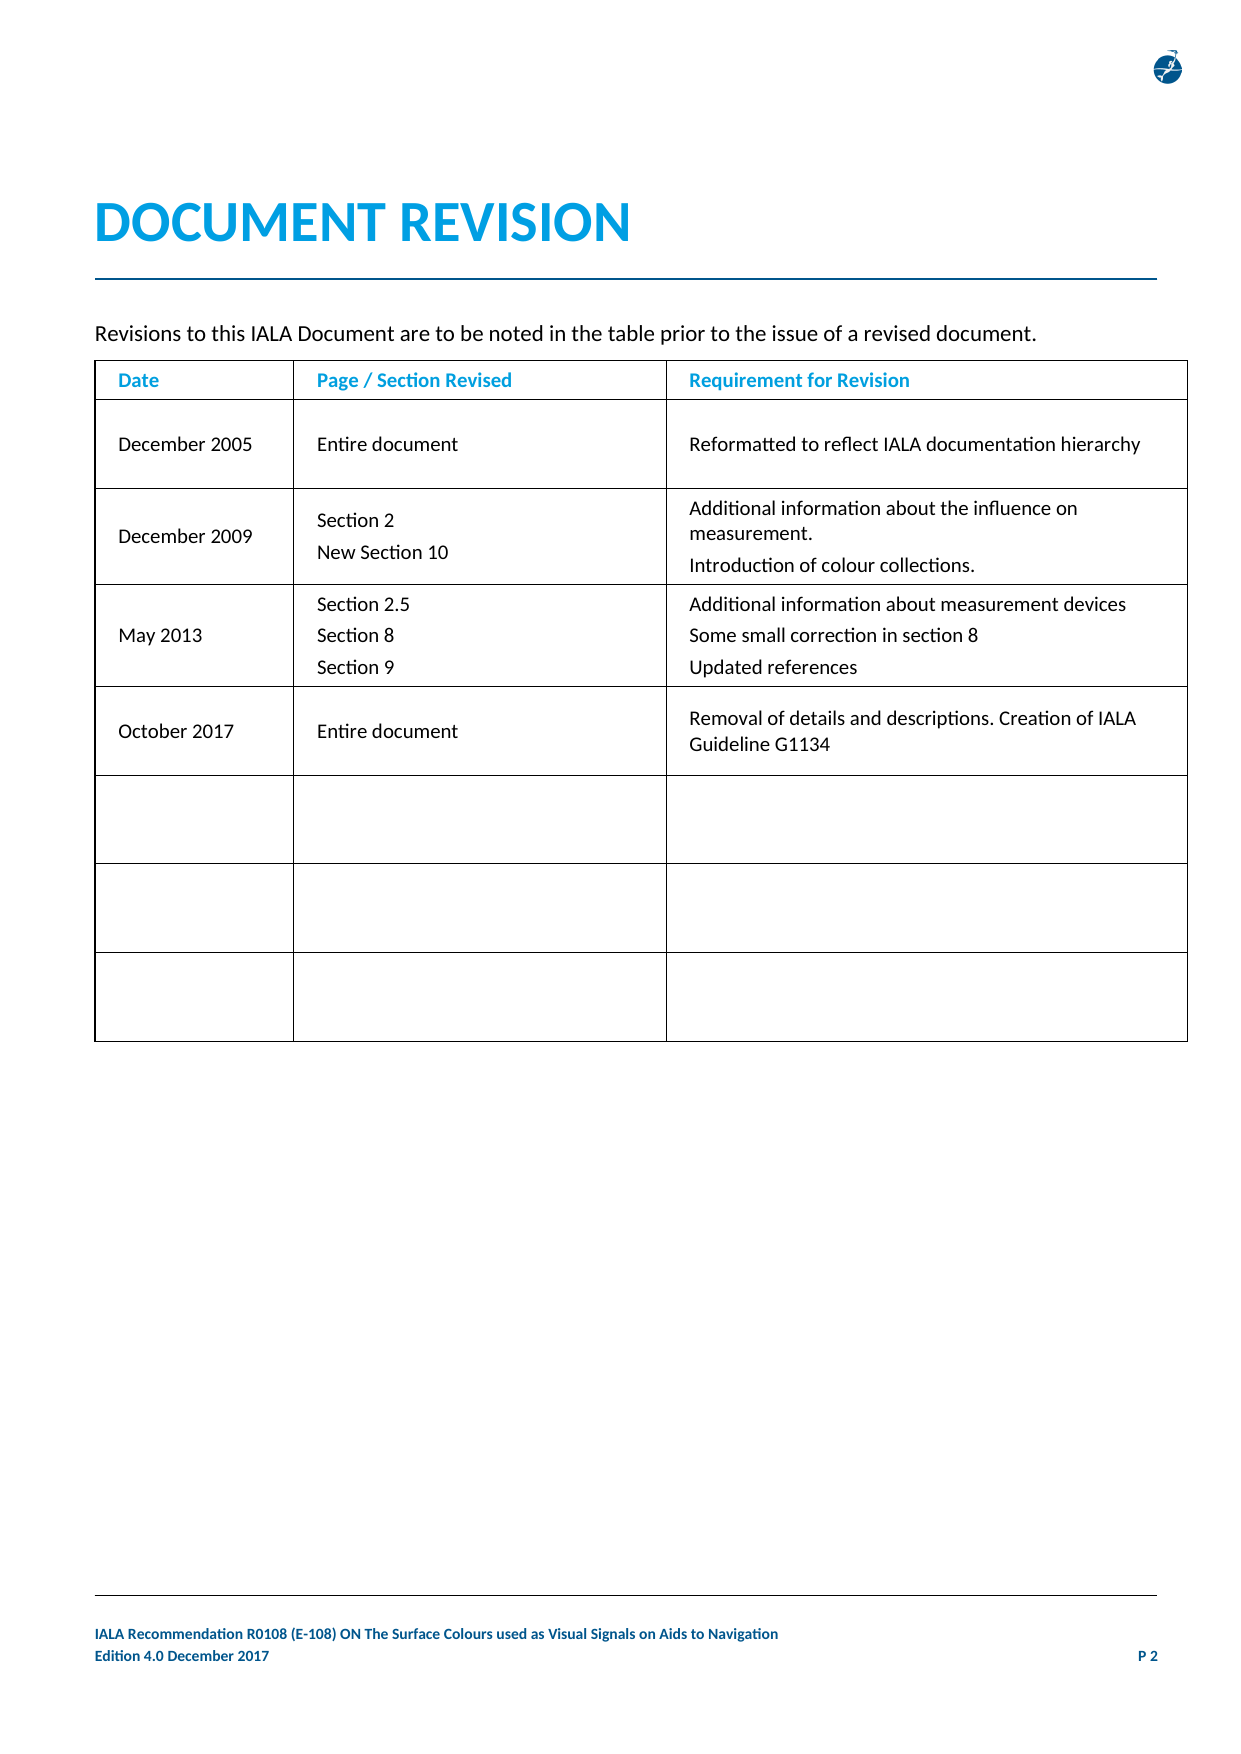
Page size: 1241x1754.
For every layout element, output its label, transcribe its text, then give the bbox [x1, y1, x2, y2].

table_cell May 2013 [96, 585, 293, 686]
table_cell Additional information about measurement devices Some small correction in section 8 Updated references [667, 585, 1187, 686]
table_cell [96, 864, 293, 952]
table_cell Entire document [294, 400, 666, 488]
table_cell [667, 776, 1187, 863]
picture [1122, 0, 1241, 119]
table_cell Additional information about the influence on measurement. Introduction of colour collections. [667, 489, 1187, 584]
table_cell [96, 953, 293, 1041]
table_header Page / Section Revised [294, 361, 666, 399]
table_cell [667, 864, 1187, 952]
table_cell Reformatted to reflect IALA documentation hierarchy [667, 400, 1187, 488]
table_cell Removal of details and descriptions. Creation of IALA Guideline G1134 [667, 687, 1187, 774]
table_cell Section 2.5 Section 8 Section 9 [294, 585, 666, 686]
table_cell October 2017 [96, 687, 293, 774]
table_cell Section 2 New Section 10 [294, 489, 666, 584]
table_cell [294, 776, 666, 863]
table_header Date [96, 361, 293, 399]
table_cell [96, 776, 293, 863]
table_cell [294, 864, 666, 952]
table_cell [667, 953, 1187, 1041]
table_cell Entire document [294, 687, 666, 774]
table_header Requirement for Revision [667, 361, 1187, 399]
text Revisions to this IALA Document are to be noted in the table prior to the issue of a revised document. [94, 319, 1157, 347]
table_cell [294, 953, 666, 1041]
table_cell December 2009 [96, 489, 293, 584]
table_cell December 2005 [96, 400, 293, 488]
